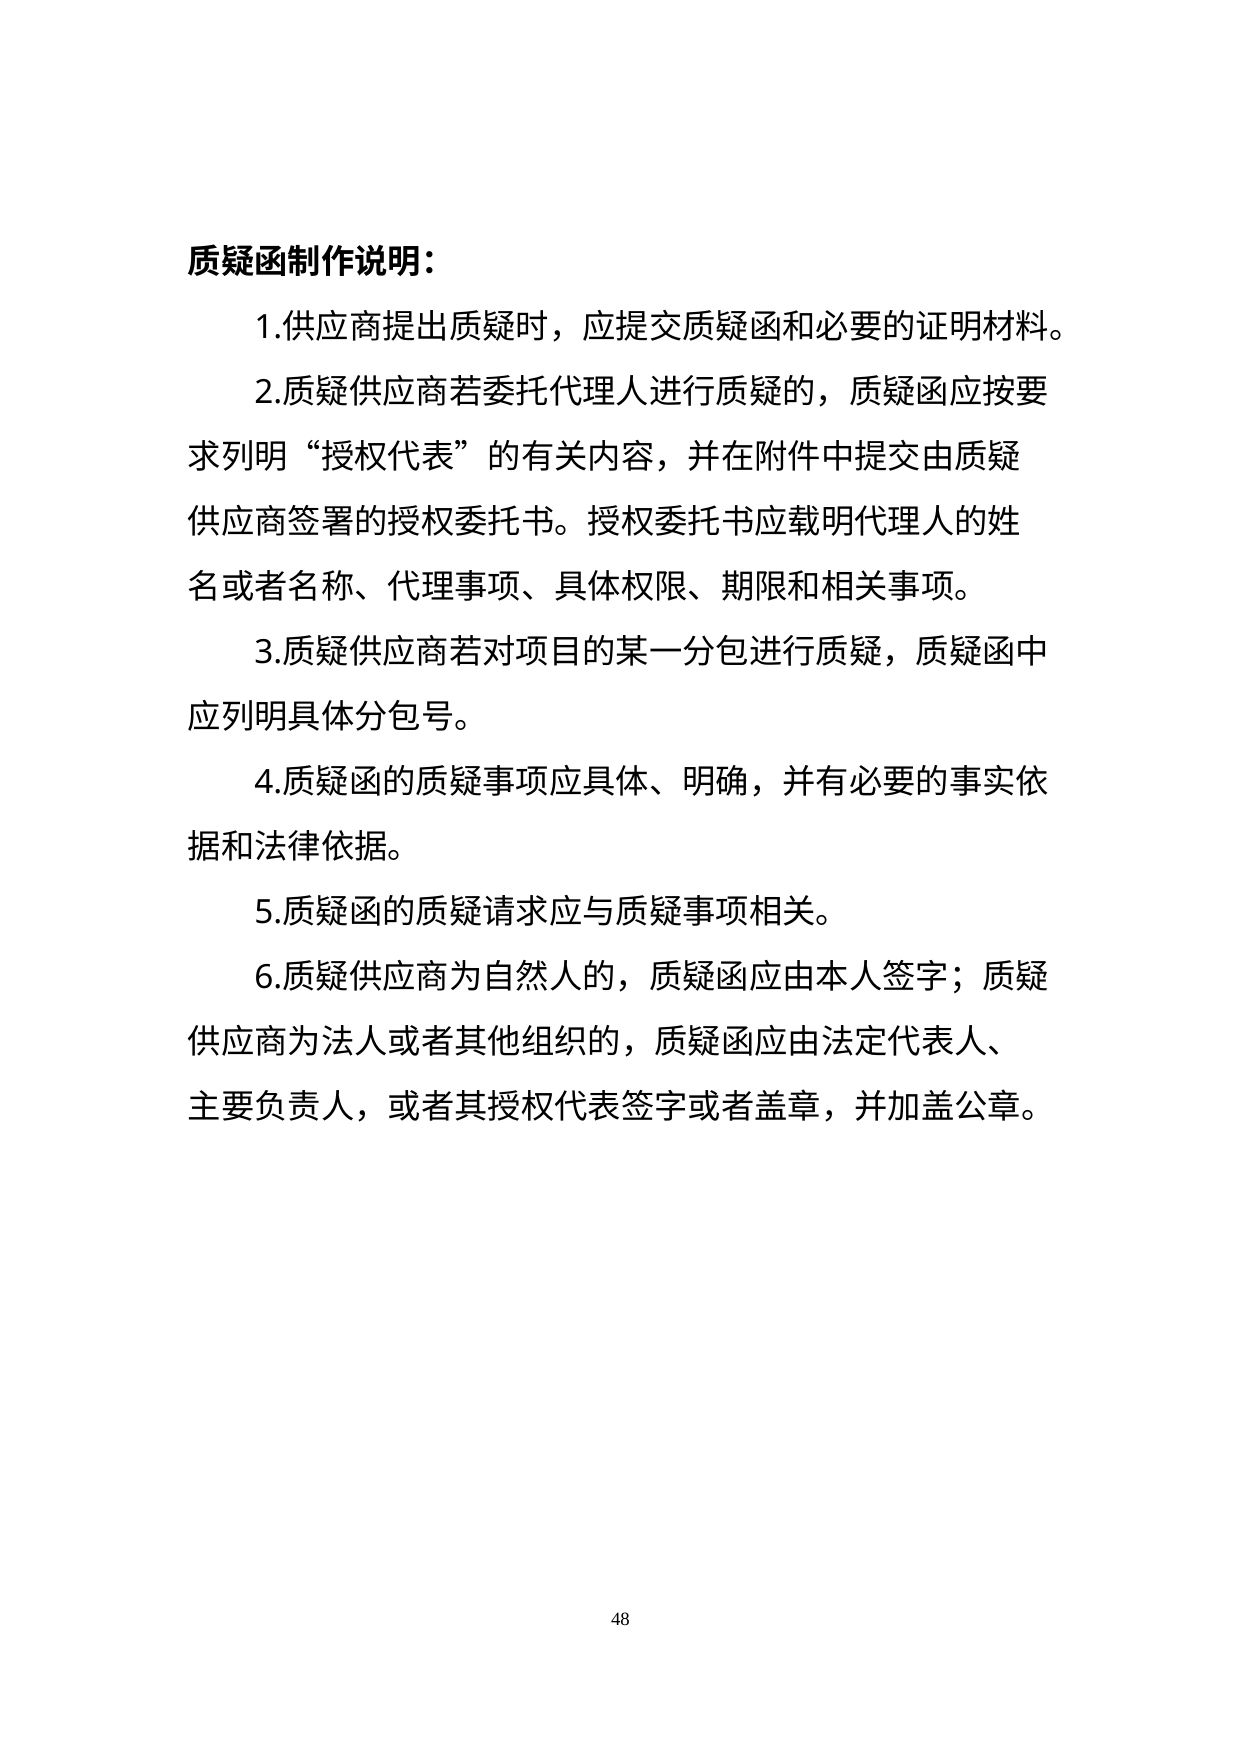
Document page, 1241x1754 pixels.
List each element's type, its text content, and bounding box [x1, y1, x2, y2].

text 4.质疑函的质疑事项应具体、明确，并有必要的事实依据和法律依据。 [187, 747, 1053, 877]
text 5.质疑函的质疑请求应与质疑事项相关。 [187, 877, 1053, 942]
text 质疑函制作说明： [187, 227, 1053, 292]
text 6.质疑供应商为自然人的，质疑函应由本人签字；质疑供应商为法人或者其他组织的，质疑函应由法定代表人、主要负责人，或者其授权代表签字或者盖章，并加盖公章。 [187, 942, 1053, 1137]
text 3.质疑供应商若对项目的某一分包进行质疑，质疑函中应列明具体分包号。 [187, 617, 1053, 747]
text 1.供应商提出质疑时，应提交质疑函和必要的证明材料。 [187, 292, 1053, 357]
text 2.质疑供应商若委托代理人进行质疑的，质疑函应按要求列明“授权代表”的有关内容，并在附件中提交由质疑供应商签署的授权委托书。授权委托书应载明代理人的姓名或者名称、代理事项、具体权限、期限和相关事项。 [187, 357, 1053, 617]
